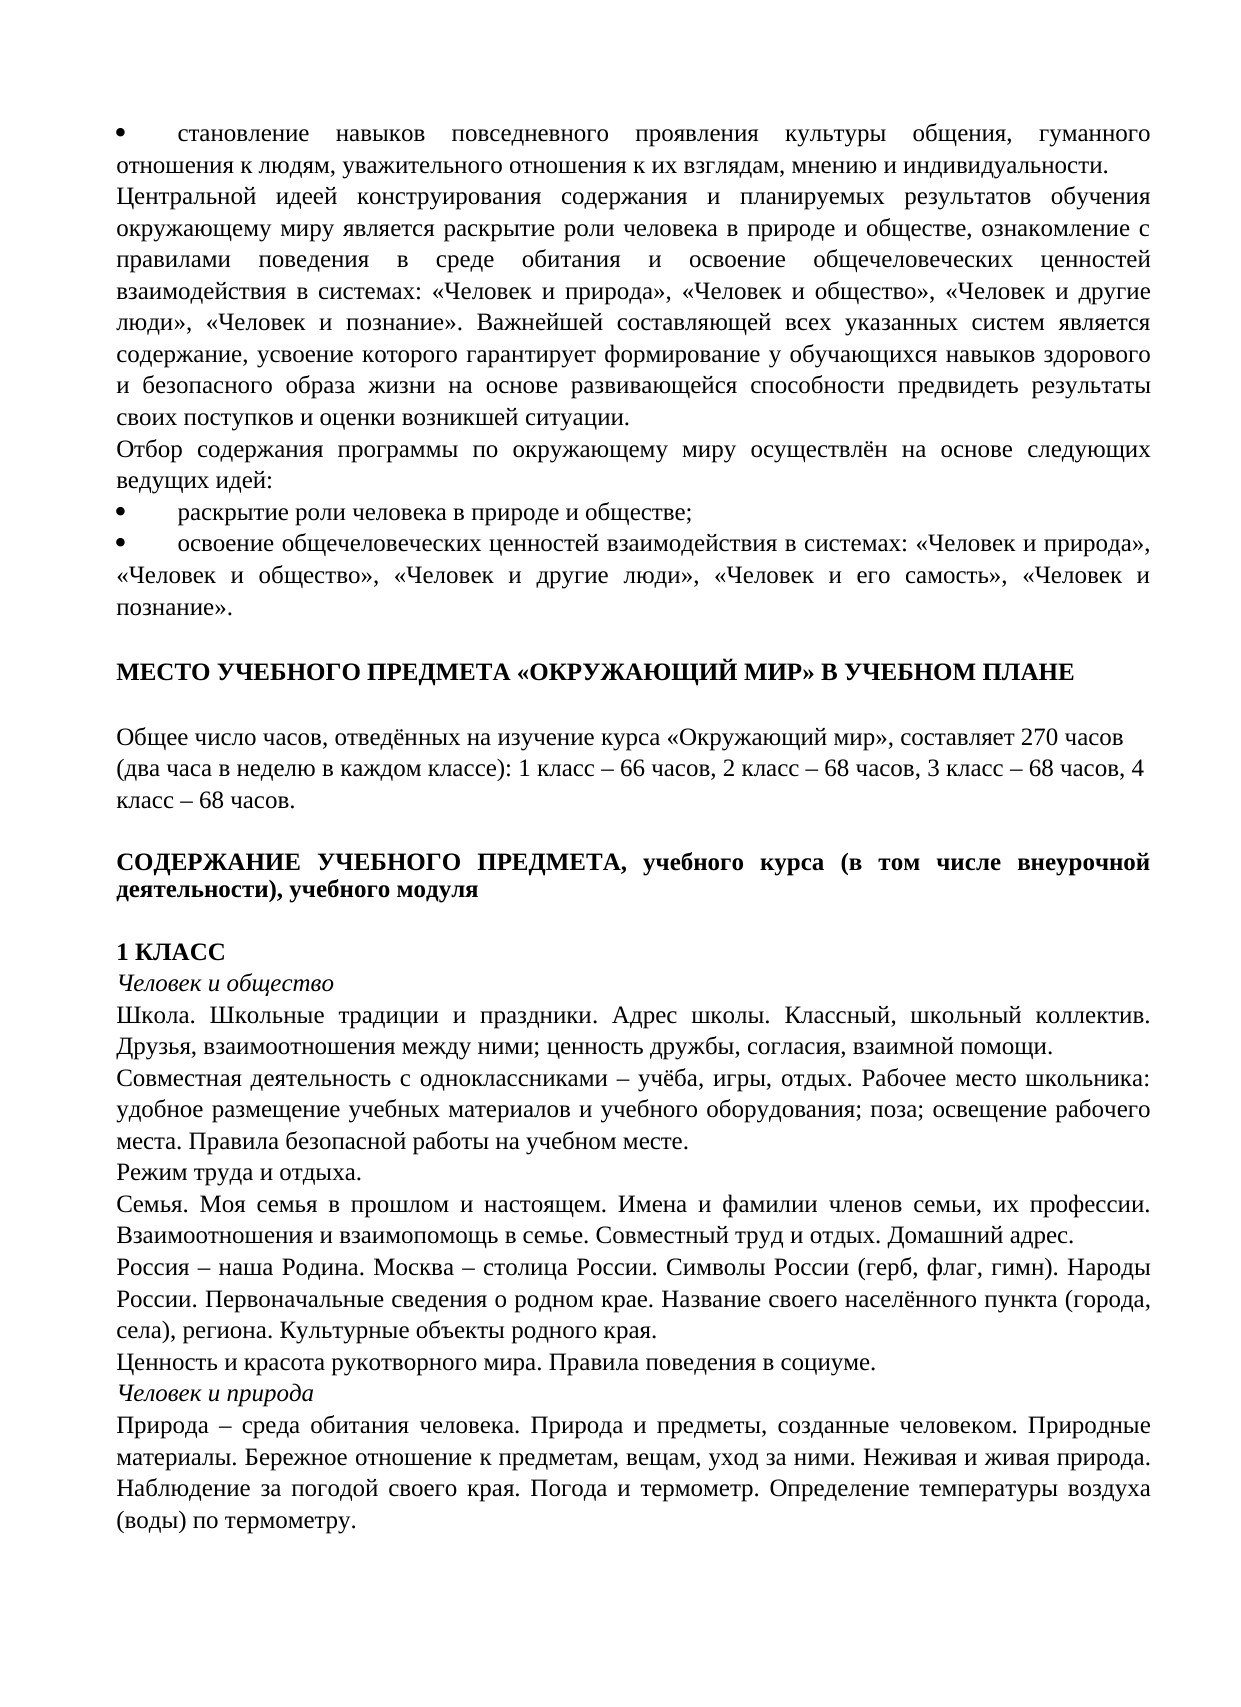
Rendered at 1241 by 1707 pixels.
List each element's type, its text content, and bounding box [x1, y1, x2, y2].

text МЕСТО УЧЕБНОГО ПРЕДМЕТА «ОКРУЖАЮЩИЙ МИР» В УЧЕБНОМ ПЛАНЕ [116, 657, 1152, 685]
text Семья. Моя семья в прошлом и настоящем. Имена и фамилии членов семьи, их профессии. Взаимоотношения и взаимопомощь в семье. Совместный труд и отдых. Домашний адрес. [116, 1189, 1152, 1249]
list раскрытие роли человека в природе и обществе; [116, 497, 1152, 526]
text Совместная деятельность с одноклассниками – учёба, игры, отдых. Рабочее место школьника: удобное размещение учебных материалов и учебного оборудования; поза; освещение рабочего места. Правила безопасной работы на учебном месте. [116, 1063, 1152, 1155]
text Центральной идеей конструирования содержания и планируемых результатов обучения окружающему миру является раскрытие роли человека в природе и обществе, ознакомление с правилами поведения в среде обитания и освоение общечеловеческих ценностей взаимодействия в системах: «Человек и природа», «Человек и общество», «Человек и другие люди», «Человек и познание». Важнейшей составляющей всех указанных систем является содержание, усвоение которого гарантирует формирование у обучающихся навыков здорового и безопасного образа жизни на основе развивающейся способности предвидеть результаты своих поступков и оценки возникшей ситуации. [116, 181, 1152, 431]
text Ценность и красота рукотворного мира. Правила поведения в социуме. [116, 1347, 1152, 1376]
text 1 КЛАСС [116, 937, 1152, 965]
text Школа. Школьные традиции и праздники. Адрес школы. Классный, школьный коллектив. Друзья, взаимоотношения между ними; ценность дружбы, согласия, взаимной помощи. [116, 1000, 1152, 1060]
text Режим труда и отдыха. [116, 1157, 1152, 1186]
text Отбор содержания программы по окружающему миру осуществлён на основе следующих ведущих идей: [116, 434, 1152, 494]
list освоение общечеловеческих ценностей взаимодействия в системах: «Человек и природа», «Человек и общество», «Человек и другие люди», «Человек и его самость», «Человек и познание». [116, 528, 1152, 620]
text Человек и общество [116, 968, 1152, 997]
text Природа – среда обитания человека. Природа и предметы, созданные человеком. Природные материалы. Бережное отношение к предметам, вещам, уход за ними. Неживая и живая природа. Наблюдение за погодой своего края. Погода и термометр. Определение температуры воздуха (воды) по термометру. [116, 1410, 1152, 1533]
text Общее число часов, отведённых на изучение курса «Окружающий мир», составляет 270 часов (два часа в неделю в каждом классе): 1 класс – 66 часов, 2 класс – 68 часов, 3 класс – 68 часов, 4 класс – 68 часов. [116, 722, 1152, 814]
list становление навыков повседневного проявления культуры общения, гуманного отношения к людям, уважительного отношения к их взглядам, мнению и индивидуальности. [116, 118, 1152, 178]
text СОДЕРЖАНИЕ УЧЕБНОГО ПРЕДМЕТА, учебного курса (в том числе внеурочной деятельности), учебного модуля [116, 848, 1152, 903]
text Россия – наша Родина. Москва – столица России. Символы России (герб, флаг, гимн). Народы России. Первоначальные сведения о родном крае. Название своего населённого пункта (города, села), региона. Культурные объекты родного края. [116, 1252, 1152, 1344]
text Человек и природа [116, 1378, 1152, 1407]
